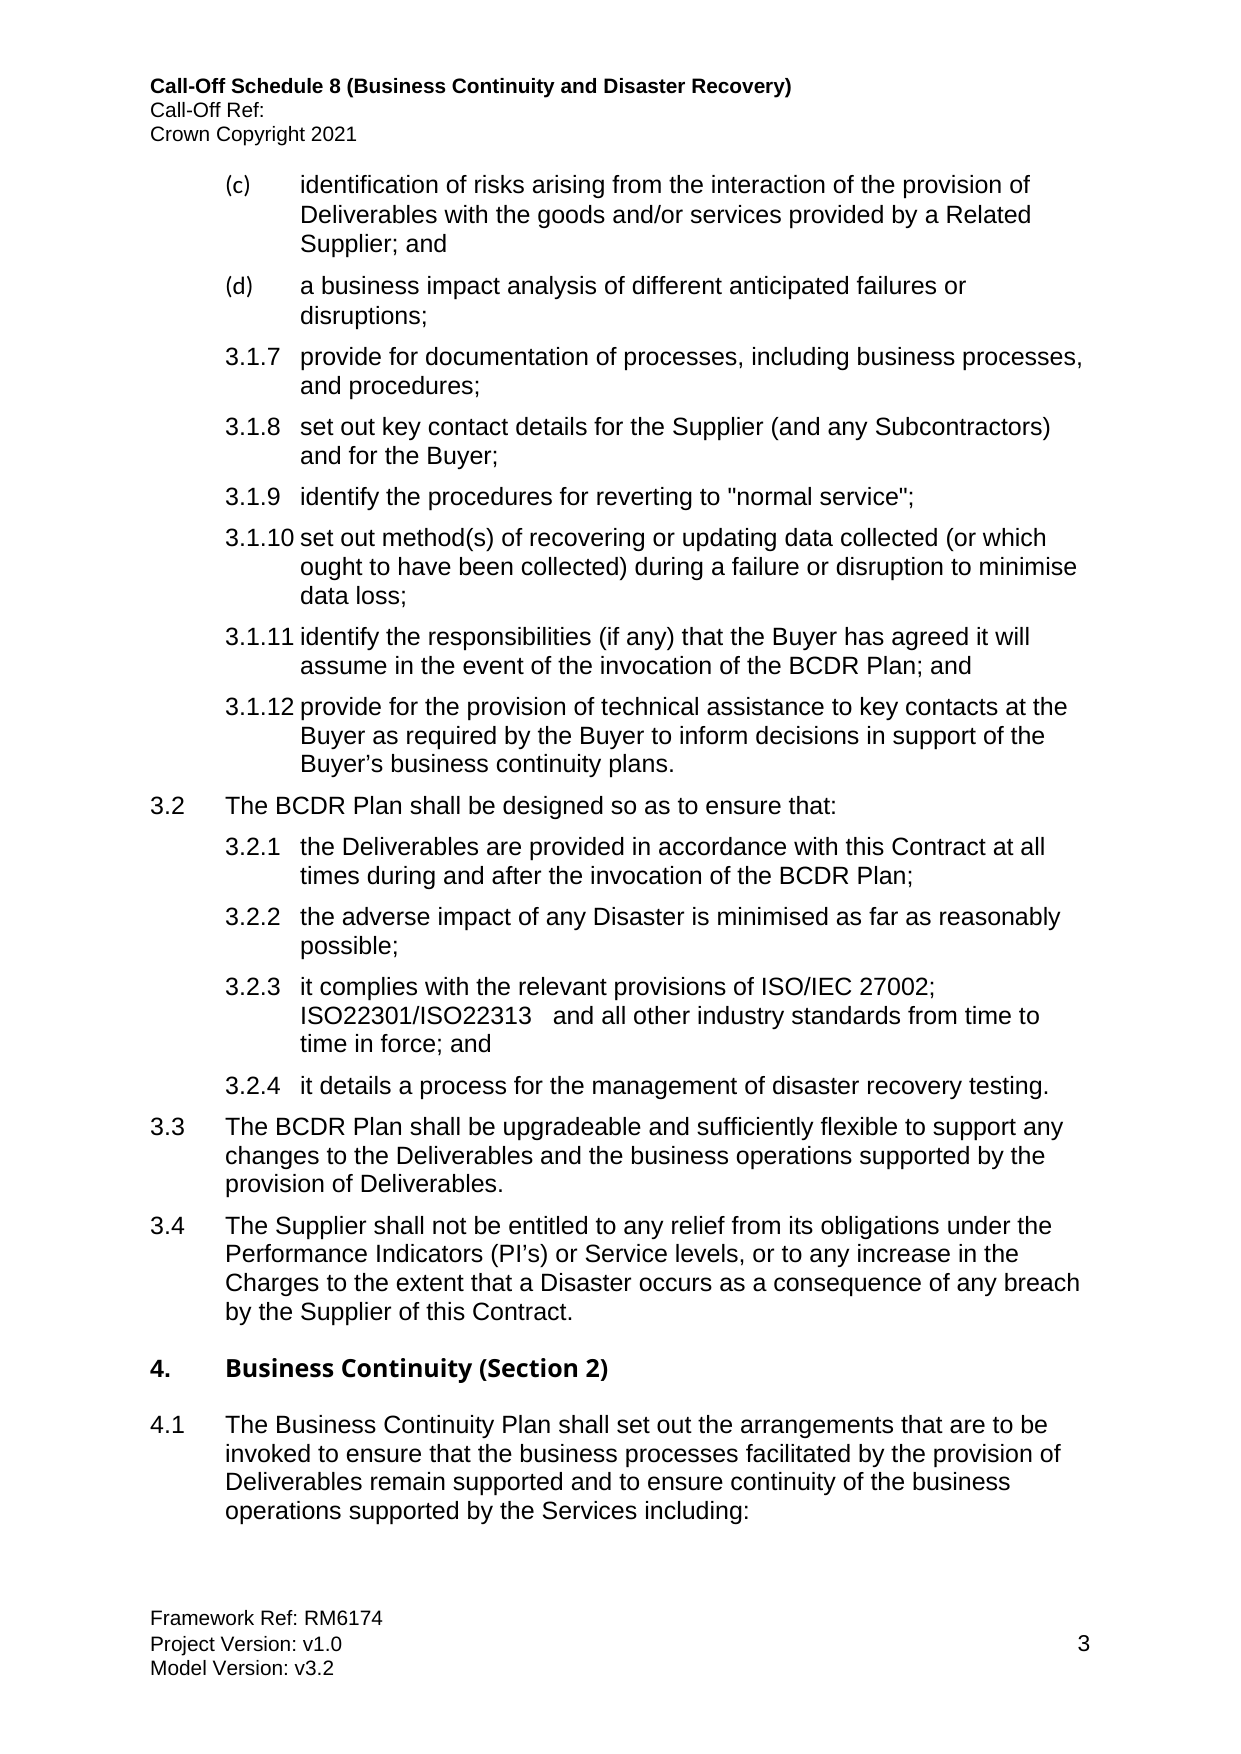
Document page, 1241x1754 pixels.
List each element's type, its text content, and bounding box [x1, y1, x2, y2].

list provide for the provision of technical assistance to key contacts at the Buyer as required by the Buyer to inform decisions in support of the Buyer’s business continuity plans. [225, 692, 1090, 778]
list it details a process for the management of disaster recovery testing. [225, 1071, 1090, 1099]
list The Business Continuity Plan shall set out the arrangements that are to be invoked to ensure that the business processes facilitated by the provision of Deliverables remain supported and to ensure continuity of the business operations supported by the Services including: [150, 1410, 1090, 1525]
list The BCDR Plan shall be upgradeable and sufficiently flexible to support any changes to the Deliverables and the business operations supported by the provision of Deliverables. [150, 1112, 1090, 1198]
list The BCDR Plan shall be designed so as to ensure that: [150, 791, 1090, 819]
list it complies with the relevant provisions of ISO/IEC 27002; ISO22301/ISO22313 and all other industry standards from time to time in force; and [225, 972, 1090, 1058]
list provide for documentation of processes, including business processes, and procedures; [225, 342, 1090, 399]
list identification of risks arising from the interaction of the provision of Deliverables with the goods and/or services provided by a Related Supplier; and [225, 170, 1090, 258]
list The Supplier shall not be entitled to any relief from its obligations under the Performance Indicators (PI’s) or Service levels, or to any increase in the Charges to the extent that a Disaster occurs as a consequence of any breach by the Supplier of this Contract. [150, 1211, 1090, 1326]
list Business Continuity (Section 2) [150, 1351, 1090, 1385]
list the adverse impact of any Disaster is minimised as far as reasonably possible; [225, 902, 1090, 959]
list set out method(s) of recovering or updating data collected (or which ought to have been collected) during a failure or disruption to minimise data loss; [225, 523, 1090, 609]
list identify the procedures for reverting to "normal service"; [225, 482, 1090, 511]
list the Deliverables are provided in accordance with this Contract at all times during and after the invocation of the BCDR Plan; [225, 832, 1090, 889]
list a business impact analysis of different anticipated failures or disruptions; [225, 270, 1090, 329]
list set out key contact details for the Supplier (and any Subcontractors) and for the Buyer; [225, 412, 1090, 469]
list identify the responsibilities (if any) that the Buyer has agreed it will assume in the event of the invocation of the BCDR Plan; and [225, 622, 1090, 679]
